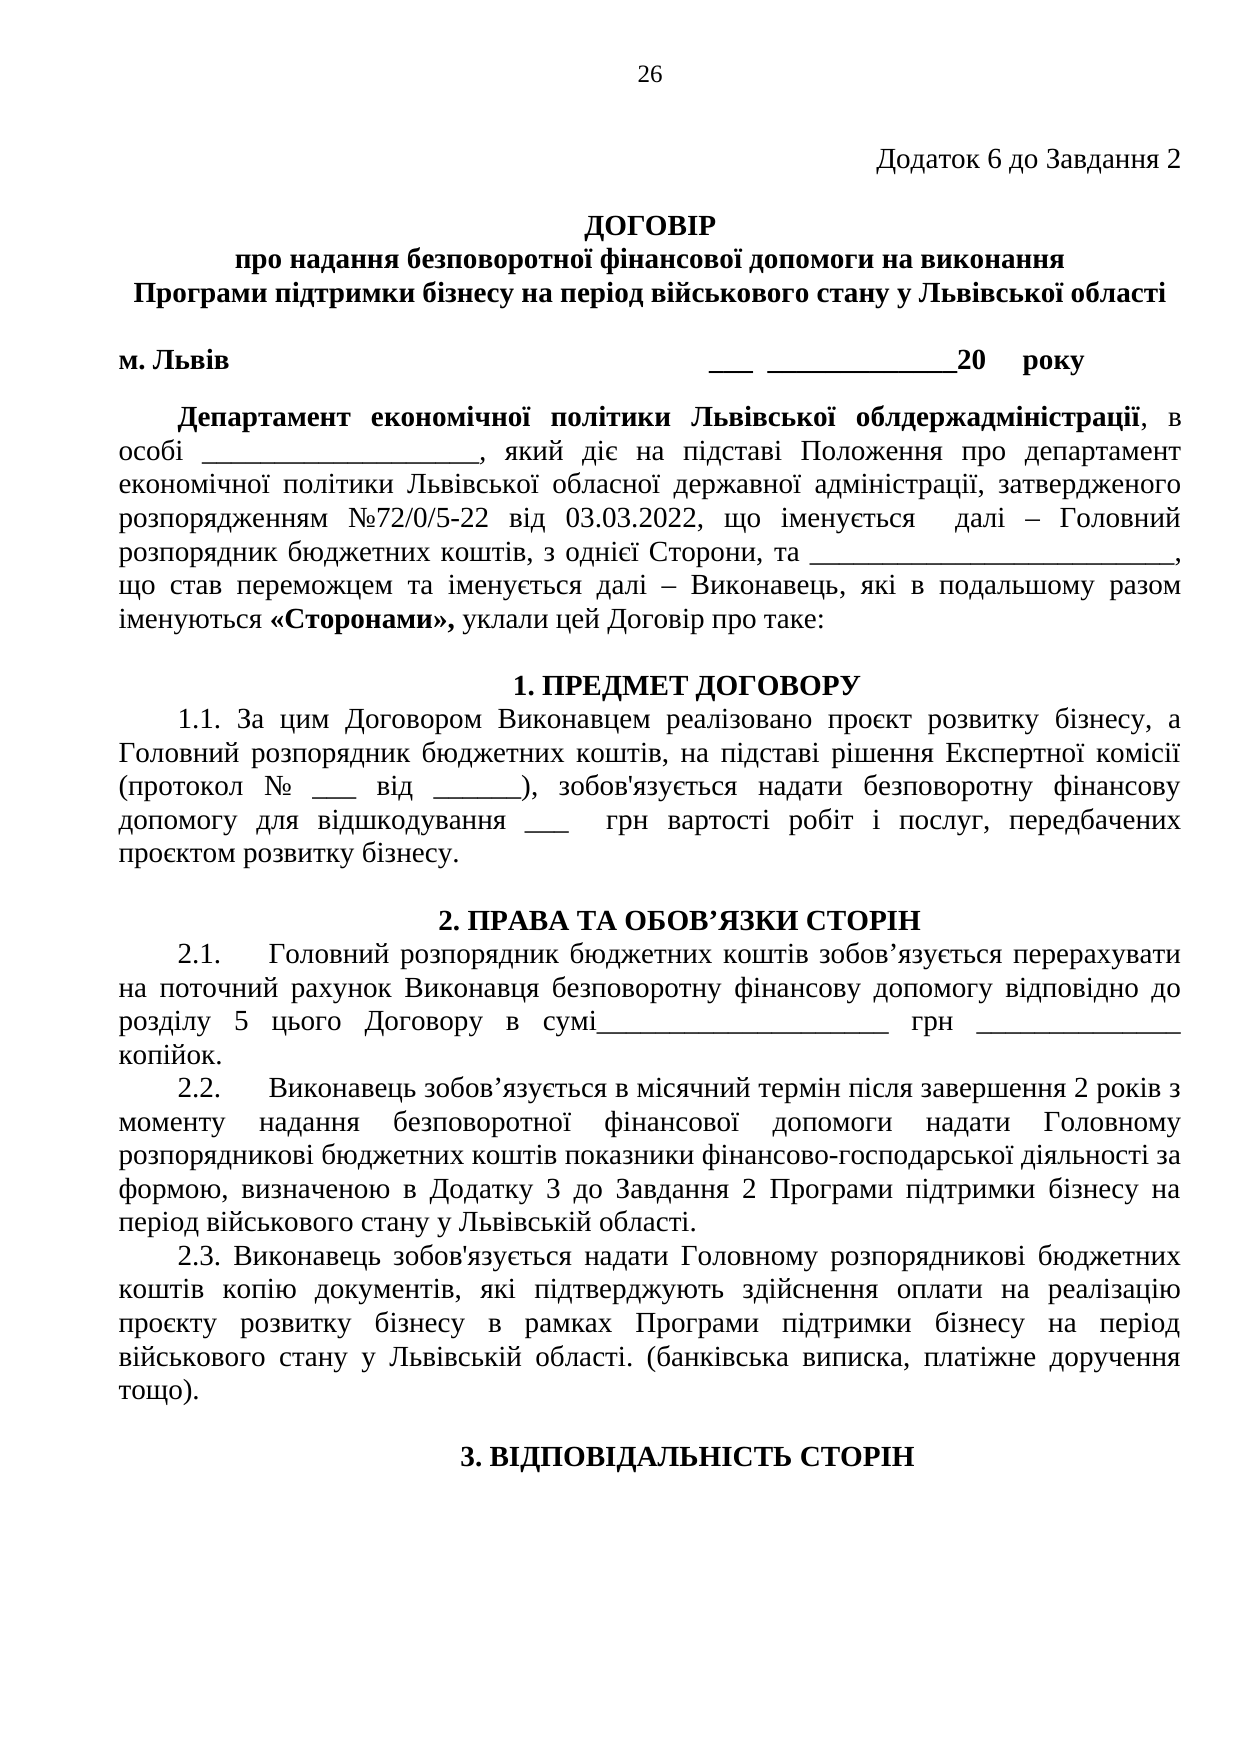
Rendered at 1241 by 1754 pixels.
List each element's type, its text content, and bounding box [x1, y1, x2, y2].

text про надання безповоротної фінансової допомоги на виконання [118, 241, 1182, 275]
text 2.1. Головний розпорядник бюджетних коштів зобов’язується перерахувати на поточний рахунок Виконавця безповоротну фінансову допомогу відповідно до розділу 5 цього Договору в сумі____________________ грн ______________ копійок. [118, 936, 1182, 1070]
text 1.1. За цим Договором Виконавцем реалізовано проєкт розвитку бізнесу, а Головний розпорядник бюджетних коштів, на підставі рішення Експертної комісії (протокол № ___ від ______), зобов'язується надати безповоротну фінансову допомогу для відшкодування ___ грн вартості робіт і послуг, передбачених проєктом розвитку бізнесу. [118, 701, 1182, 869]
text 3. ВІДПОВІДАЛЬНІСТЬ СТОРІН [118, 1439, 1182, 1473]
text м. Львів ___ _____________20 року [118, 342, 1182, 376]
text ДОГОВІР [118, 208, 1182, 241]
text 1. ПРЕДМЕТ ДОГОВОРУ [118, 668, 1182, 701]
text Програми підтримки бізнесу на період військового стану у Львівської області [118, 275, 1182, 308]
text 2.3. Виконавець зобов'язується надати Головному розпорядникові бюджетних коштів копію документів, які підтверджують здійснення оплати на реалізацію проєкту розвитку бізнесу в рамках Програми підтримки бізнесу на період військового стану у Львівській області. (банківська виписка, платіжне доручення тощо). [118, 1238, 1182, 1406]
text 2. ПРАВА ТА ОБОВ’ЯЗКИ СТОРІН [118, 903, 1182, 936]
text 2.2. Виконавець зобов’язується в місячний термін після завершення 2 років з моменту надання безповоротної фінансової допомоги надати Головному розпорядникові бюджетних коштів показники фінансово-господарської діяльності за формою, визначеною в Додатку 3 до Завдання 2 Програми підтримки бізнесу на період військового стану у Львівській області. [118, 1070, 1182, 1238]
text Департамент економічної політики Львівської облдержадміністрації, в особі ___________________, який діє на підставі Положення про департамент економічної політики Львівської обласної державної адміністрації, затвердженого розпорядженням №72/0/5-22 від 03.03.2022, що іменується далі – Головний розпорядник бюджетних коштів, з однієї Сторони, та _________________________, що став переможцем та іменується далі – Виконавець, які в подальшому разом іменуються «Сторонами», уклали цей Договір про таке: [118, 399, 1182, 634]
text Додаток 6 до Завдання 2 [118, 141, 1181, 174]
